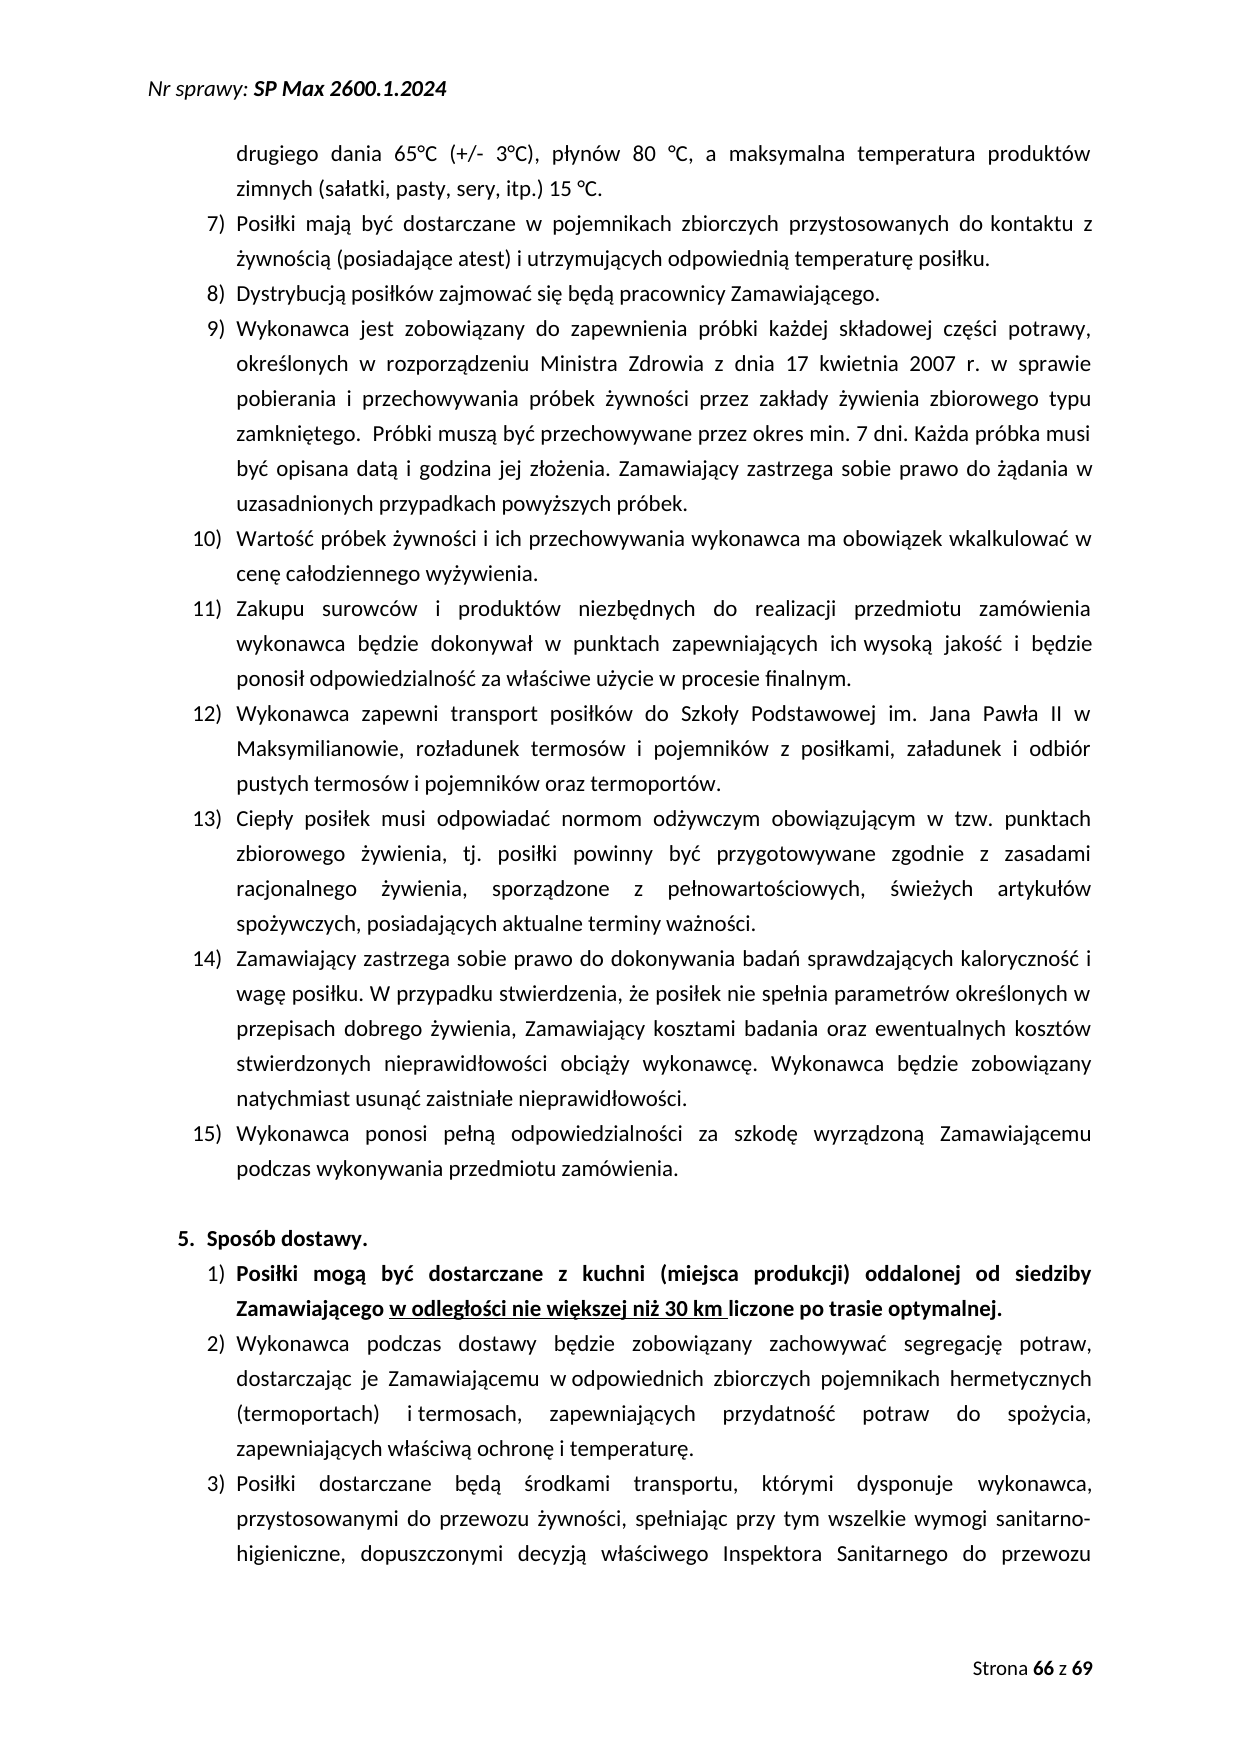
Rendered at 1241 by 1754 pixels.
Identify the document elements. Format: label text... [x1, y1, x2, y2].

list Wartość próbek żywności i ich przechowywania wykonawca ma obowiązek wkalkulować w cenę całodziennego wyżywienia. [192, 524, 1093, 587]
list Wykonawca podczas dostawy będzie zobowiązany zachowywać segregację potraw, dostarczając je Zamawiającemu w odpowiednich zbiorczych pojemnikach hermetycznych (termoportach) i termosach, zapewniających przydatność potraw do spożycia, zapewniających właściwą ochronę i temperaturę. [207, 1329, 1093, 1462]
list Wykonawca zapewni transport posiłków do Szkoły Podstawowej im. Jana Pawła II w Maksymilianowie, rozładunek termosów i pojemników z posiłkami, załadunek i odbiór pustych termosów i pojemników oraz termoportów. [192, 699, 1093, 797]
list Zamawiający zastrzega sobie prawo do dokonywania badań sprawdzających kaloryczność i wagę posiłku. W przypadku stwierdzenia, że posiłek nie spełnia parametrów określonych w przepisach dobrego żywienia, Zamawiający kosztami badania oraz ewentualnych kosztów stwierdzonych nieprawidłowości obciąży wykonawcę. Wykonawca będzie zobowiązany natychmiast usunąć zaistniałe nieprawidłowości. [192, 944, 1093, 1112]
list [207, 139, 1093, 202]
list Sposób dostawy. [177, 1224, 1093, 1252]
list Dystrybucją posiłków zajmować się będą pracownicy Zamawiającego. [207, 279, 1093, 307]
list Wykonawca ponosi pełną odpowiedzialności za szkodę wyrządzoną Zamawiającemu podczas wykonywania przedmiotu zamówienia. [192, 1119, 1093, 1182]
list Ciepły posiłek musi odpowiadać normom odżywczym obowiązującym w tzw. punktach zbiorowego żywienia, tj. posiłki powinny być przygotowywane zgodnie z zasadami racjonalnego żywienia, sporządzone z pełnowartościowych, świeżych artykułów spożywczych, posiadających aktualne terminy ważności. [192, 804, 1093, 937]
list Zakupu surowców i produktów niezbędnych do realizacji przedmiotu zamówienia wykonawca będzie dokonywał w punktach zapewniających ich wysoką jakość i będzie ponosił odpowiedzialność za właściwe użycie w procesie finalnym. [192, 594, 1093, 692]
list Wykonawca jest zobowiązany do zapewnienia próbki każdej składowej części potrawy, określonych w rozporządzeniu Ministra Zdrowia z dnia 17 kwietnia 2007 r. w sprawie pobierania i przechowywania próbek żywności przez zakłady żywienia zbiorowego typu zamkniętego. Próbki muszą być przechowywane przez okres min. 7 dni. Każda próbka musi być opisana datą i godzina jej złożenia. Zamawiający zastrzega sobie prawo do żądania w uzasadnionych przypadkach powyższych próbek. [207, 314, 1093, 517]
list Posiłki mogą być dostarczane z kuchni (miejsca produkcji) oddalonej od siedziby Zamawiającego w odległości nie większej niż 30 km liczone po trasie optymalnej. [207, 1259, 1093, 1322]
list Posiłki mają być dostarczane w pojemnikach zbiorczych przystosowanych do kontaktu z żywnością (posiadające atest) i utrzymujących odpowiednią temperaturę posiłku. [207, 209, 1093, 272]
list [207, 1469, 1093, 1567]
